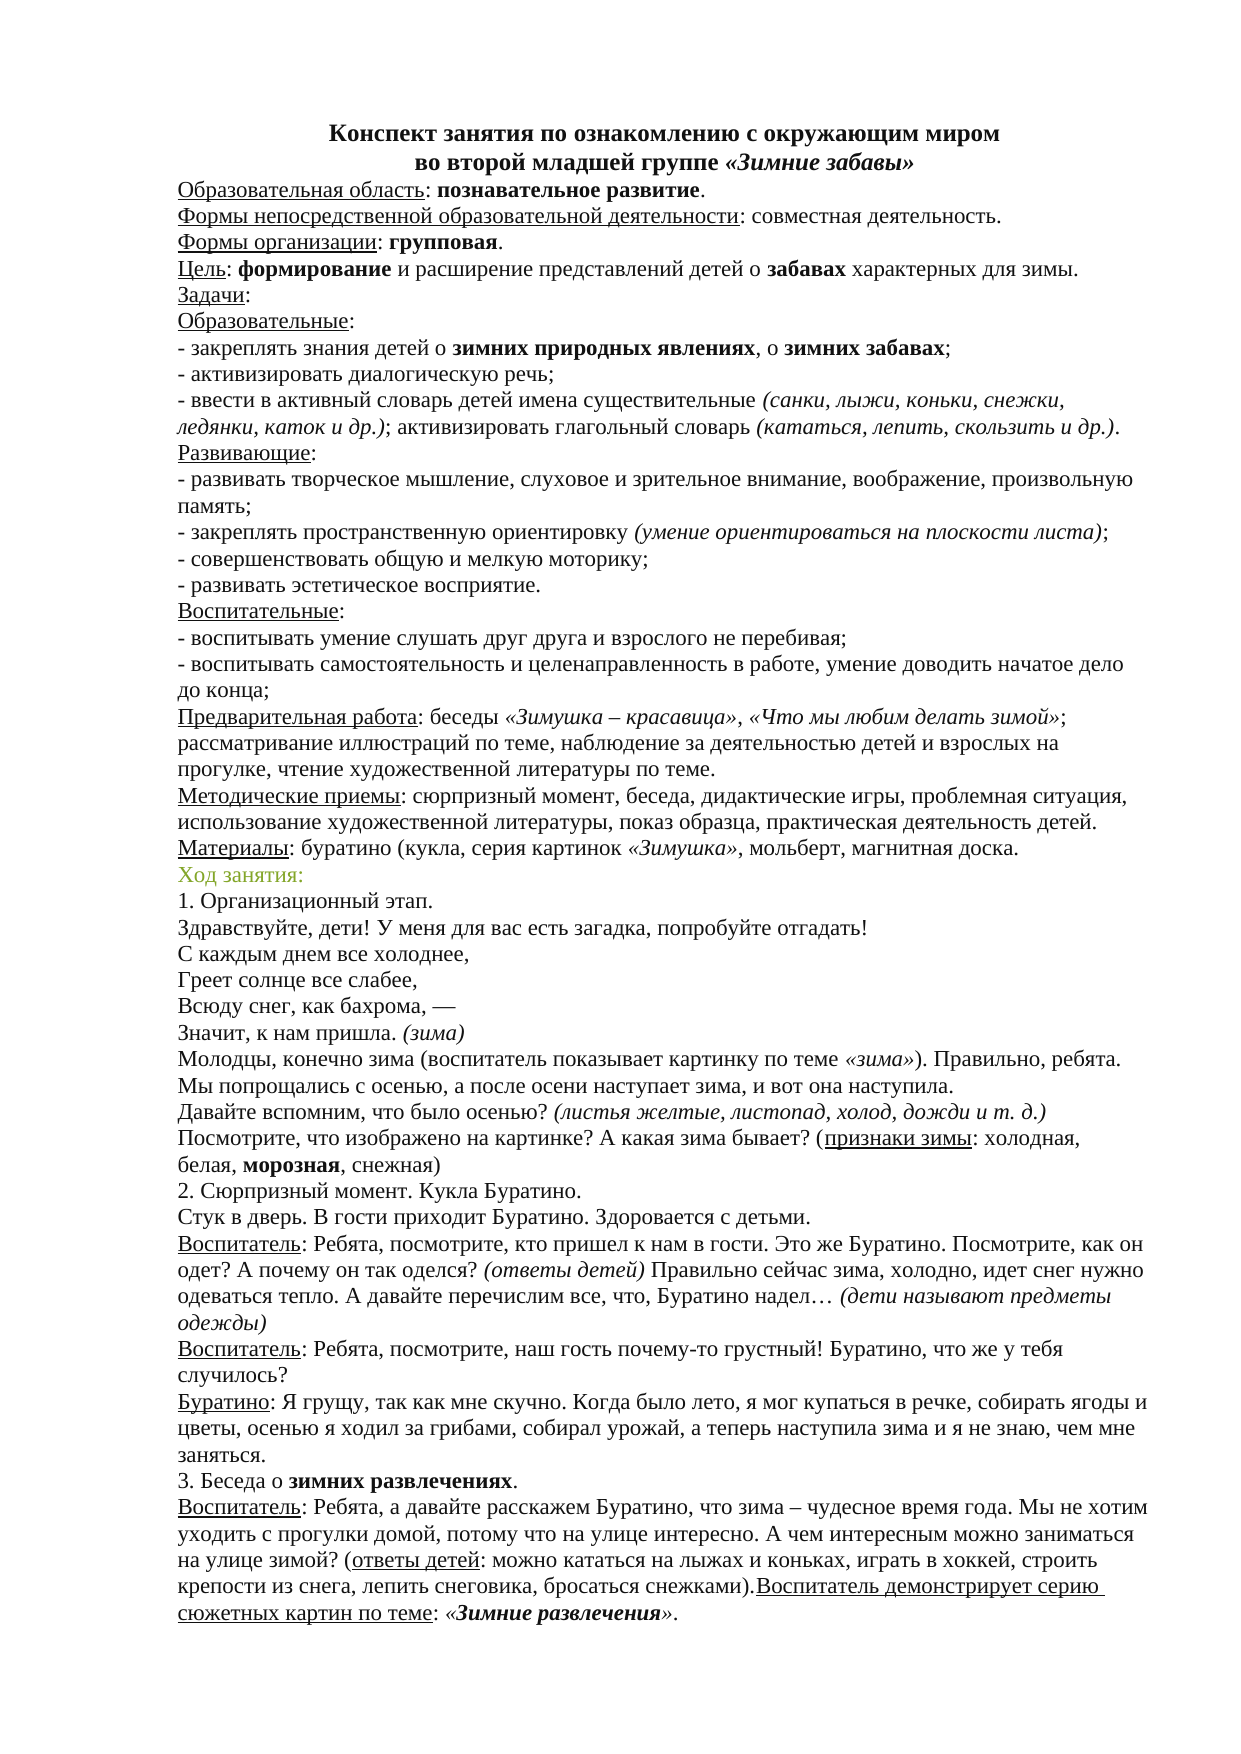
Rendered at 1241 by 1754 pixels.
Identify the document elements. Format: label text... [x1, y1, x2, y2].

text Формы непосредственной образовательной деятельности: совместная деятельность. [177, 202, 1152, 228]
text - развивать эстетическое восприятие. [177, 571, 1152, 597]
text - воспитывать умение слушать друг друга и взрослого не перебивая; [177, 624, 1152, 650]
text Давайте вспомним, что было осенью? (листья желтые, листопад, холод, дожди и т. д.) [177, 1098, 1152, 1124]
text Методические приемы: сюрпризный момент, беседа, дидактические игры, проблемная ситуация, использование художественной литературы, показ образца, практическая деятельность детей. [177, 782, 1152, 834]
text Всюду снег, как бахрома, — [177, 993, 1152, 1019]
text Цель: формирование и расширение представлений детей о забавах характерных для зимы. [177, 255, 1152, 281]
text Задачи: [177, 281, 1152, 307]
text Формы организации: групповая. [177, 228, 1152, 255]
text Развивающие: [177, 439, 1152, 466]
text Ход занятия: [177, 861, 1152, 887]
text Образовательные: [177, 307, 1152, 334]
text Воспитатель: Ребята, а давайте расскажем Буратино, что зима – чудесное время года. Мы не хотим уходить с прогулки домой, потому что на улице интересно. А чем интересным можно заниматься на улице зимой? (ответы детей: можно кататься на лыжах и коньках, играть в хоккей, строить крепости из снега, лепить снеговика, бросаться снежками).Воспитатель демонстрирует серию сюжетных картин по теме: «Зимние развлечения». [177, 1493, 1152, 1625]
text 1. Организационный этап. [177, 887, 1152, 913]
text Греет солнце все слабее, [177, 966, 1152, 993]
text Значит, к нам пришла. (зима) [177, 1019, 1152, 1045]
text - воспитывать самостоятельность и целенаправленность в работе, умение доводить начатое дело до конца; [177, 650, 1152, 703]
text - закреплять знания детей о зимних природных явлениях, о зимних забавах; [177, 334, 1152, 360]
text Стук в дверь. В гости приходит Буратино. Здоровается с детьми. [177, 1203, 1152, 1230]
text Воспитательные: [177, 597, 1152, 624]
text Посмотрите, что изображено на картинке? А какая зима бывает? (признаки зимы: холодная, белая, морозная, снежная) [177, 1124, 1152, 1177]
text Буратино: Я грущу, так как мне скучно. Когда было лето, я мог купаться в речке, собирать ягоды и цветы, осенью я ходил за грибами, собирал урожай, а теперь наступила зима и я не знаю, чем мне заняться. [177, 1388, 1152, 1467]
text 3. Беседа о зимних развлечениях. [177, 1467, 1152, 1493]
text - развивать творческое мышление, слуховое и зрительное внимание, воображение, произвольную память; [177, 466, 1152, 518]
text 2. Сюрпризный момент. Кукла Буратино. [177, 1177, 1152, 1203]
text Воспитатель: Ребята, посмотрите, кто пришел к нам в гости. Это же Буратино. Посмотрите, как он одет? А почему он так оделся? (ответы детей) Правильно сейчас зима, холодно, идет снег нужно одеваться тепло. А давайте перечислим все, что, Буратино надел… (дети называют предметы одежды) [177, 1230, 1152, 1335]
text Материалы: буратино (кукла, серия картинок «Зимушка», мольберт, магнитная доска. [177, 834, 1152, 861]
text Конспект занятия по ознакомлению с окружающим миром [177, 118, 1152, 147]
text С каждым днем все холоднее, [177, 940, 1152, 966]
text Образовательная область: познавательное развитие. [177, 176, 1152, 202]
text во второй младшей группе «Зимние забавы» [177, 147, 1152, 176]
text Здравствуйте, дети! У меня для вас есть загадка, попробуйте отгадать! [177, 913, 1152, 940]
text - совершенствовать общую и мелкую моторику; [177, 544, 1152, 571]
text Воспитатель: Ребята, посмотрите, наш гость почему-то грустный! Буратино, что же у тебя случилось? [177, 1335, 1152, 1388]
text - активизировать диалогическую речь; [177, 360, 1152, 386]
text - закреплять пространственную ориентировку (умение ориентироваться на плоскости листа); [177, 518, 1152, 544]
text Молодцы, конечно зима (воспитатель показывает картинку по теме «зима»). Правильно, ребята. Мы попрощались с осенью, а после осени наступает зима, и вот она наступила. [177, 1045, 1152, 1098]
text Предварительная работа: беседы «Зимушка – красавица», «Что мы любим делать зимой»; рассматривание иллюстраций по теме, наблюдение за деятельностью детей и взрослых на прогулке, чтение художественной литературы по теме. [177, 703, 1152, 782]
text - ввести в активный словарь детей имена существительные (санки, лыжи, коньки, снежки, ледянки, каток и др.); активизировать глагольный словарь (кататься, лепить, скользить и др.). [177, 386, 1152, 439]
